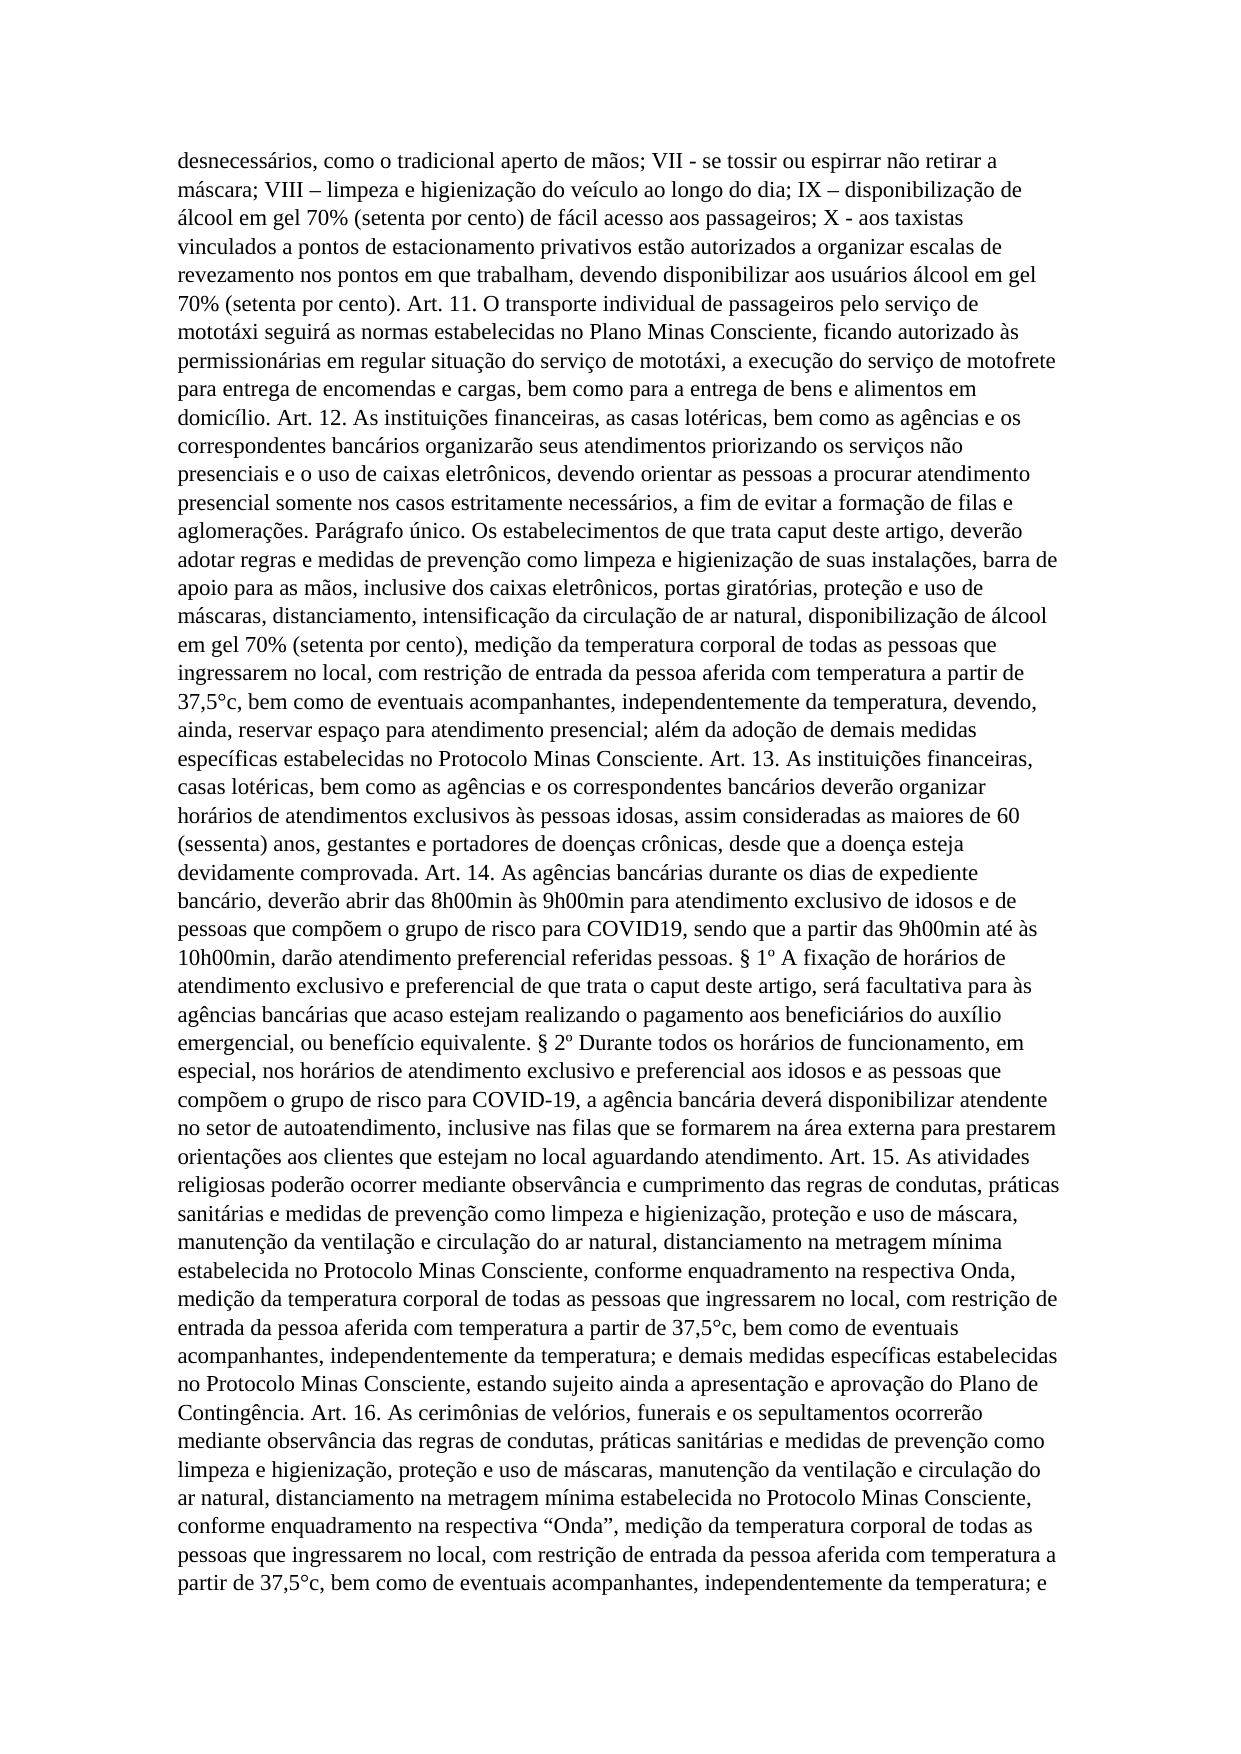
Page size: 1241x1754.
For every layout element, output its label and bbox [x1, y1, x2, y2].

text [177, 148, 1063, 1596]
